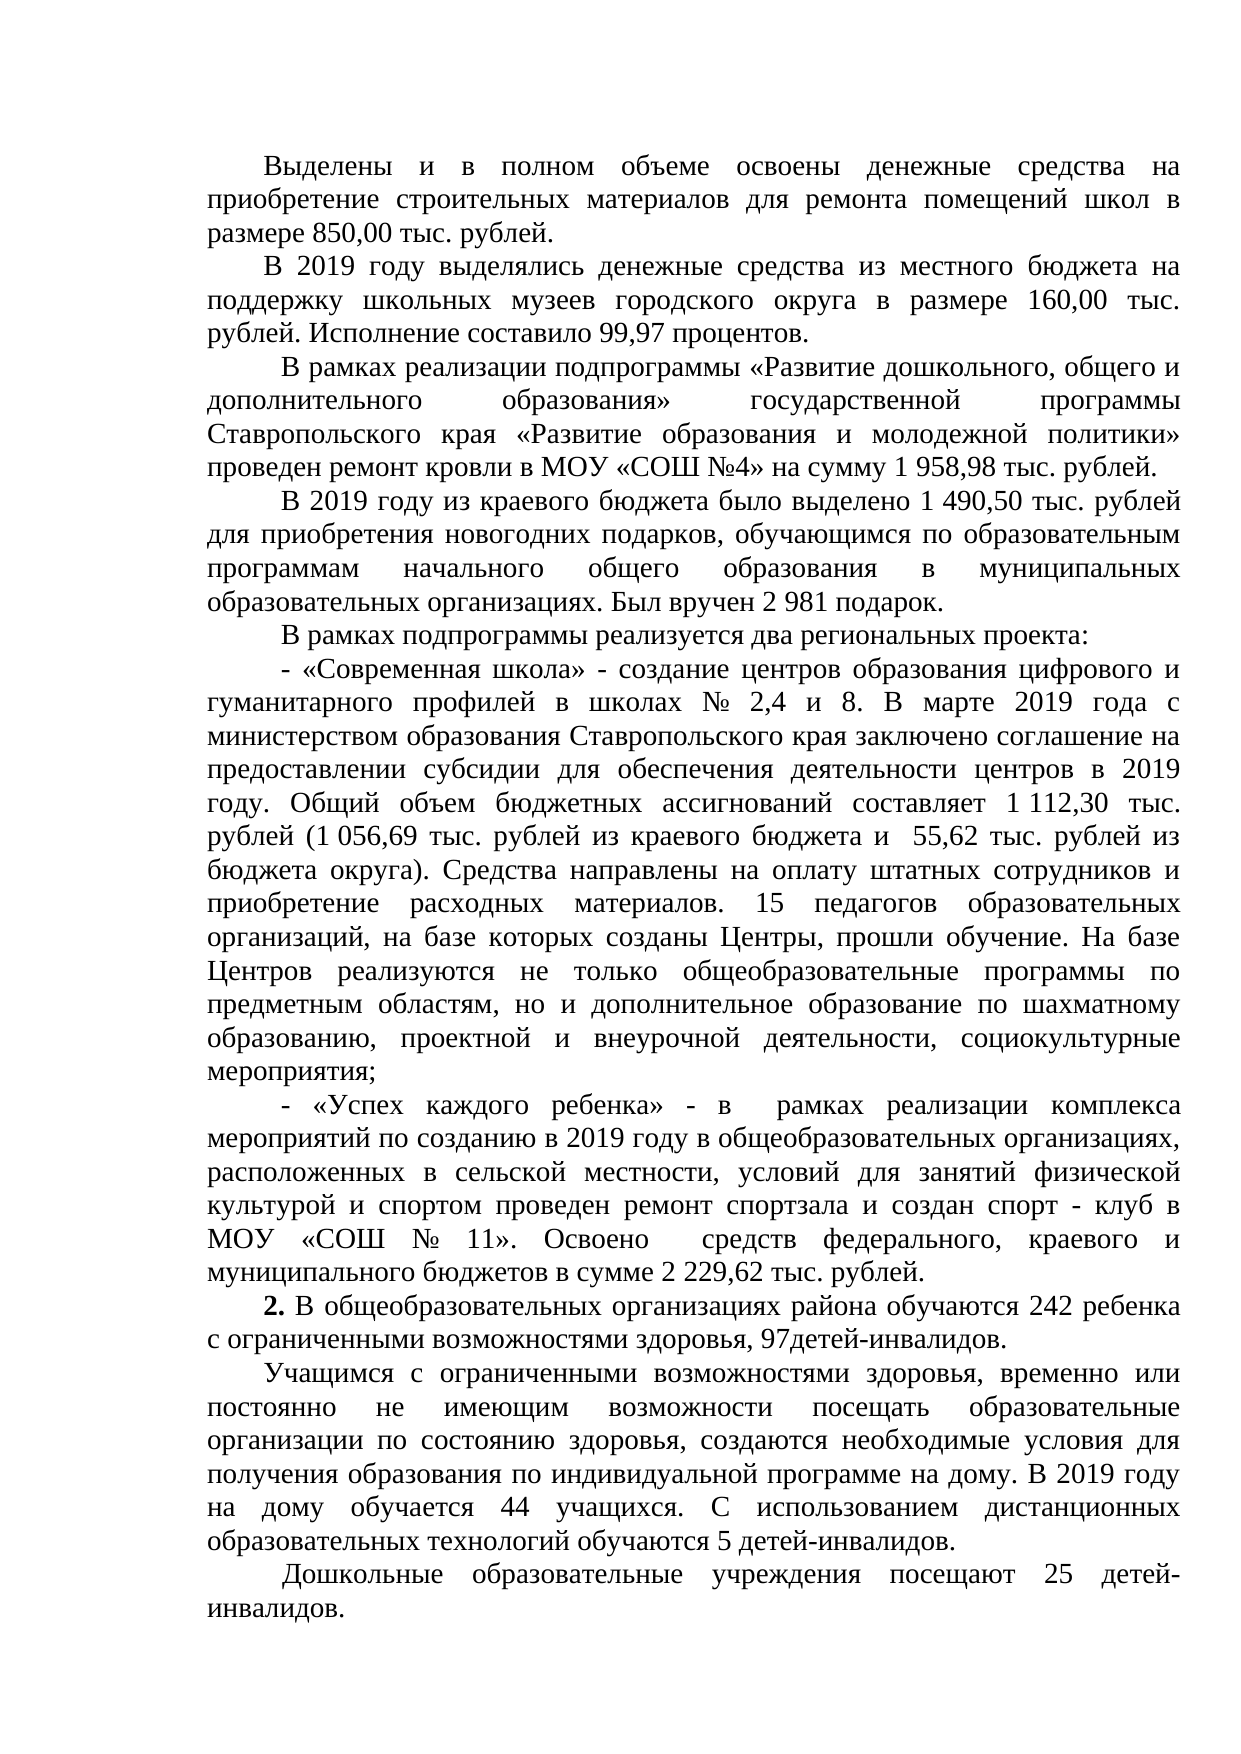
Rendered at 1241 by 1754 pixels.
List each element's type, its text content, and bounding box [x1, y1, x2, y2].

text В рамках подпрограммы реализуется два региональных проекта: [207, 617, 1181, 651]
text В рамках реализации подпрограммы «Развитие дошкольного, общего и дополнительного образования» государственной программы Ставропольского края «Развитие образования и молодежной политики» проведен ремонт кровли в МОУ «СОШ №4» на сумму 1 958,98 тыс. рублей. [207, 349, 1181, 483]
text - «Современная школа» - создание центров образования цифрового и гуманитарного профилей в школах № 2,4 и 8. В марте 2019 года с министерством образования Ставропольского края заключено соглашение на предоставлении субсидии для обеспечения деятельности центров в 2019 году. Общий объем бюджетных ассигнований составляет 1 112,30 тыс. рублей (1 056,69 тыс. рублей из краевого бюджета и 55,62 тыс. рублей из бюджета округа). Средства направлены на оплату штатных сотрудников и приобретение расходных материалов. 15 педагогов образовательных организаций, на базе которых созданы Центры, прошли обучение. На базе Центров реализуются не только общеобразовательные программы по предметным областям, но и дополнительное образование по шахматному образованию, проектной и внеурочной деятельности, социокультурные мероприятия; [207, 651, 1181, 1087]
text Выделены и в полном объеме освоены денежные средства на приобретение строительных материалов для ремонта помещений школ в размере 850,00 тыс. рублей. [207, 148, 1181, 248]
text Дошкольные образовательные учреждения посещают 25 детей- инвалидов. [207, 1556, 1181, 1623]
text В 2019 году из краевого бюджета было выделено 1 490,50 тыс. рублей для приобретения новогодних подарков, обучающимся по образовательным программам начального общего образования в муниципальных образовательных организациях. Был вручен 2 981 подарок. [207, 483, 1181, 617]
text 2. В общеобразовательных организациях района обучаются 242 ребенка с ограниченными возможностями здоровья, 97детей-инвалидов. [207, 1288, 1181, 1355]
text - «Успех каждого ребенка» - в рамках реализации комплекса мероприятий по созданию в 2019 году в общеобразовательных организациях, расположенных в сельской местности, условий для занятий физической культурой и спортом проведен ремонт спортзала и создан спорт - клуб в МОУ «СОШ № 11». Освоено средств федерального, краевого и муниципального бюджетов в сумме 2 229,62 тыс. рублей. [207, 1087, 1181, 1288]
text Учащимся с ограниченными возможностями здоровья, временно или постоянно не имеющим возможности посещать образовательные организации по состоянию здоровья, создаются необходимые условия для получения образования по индивидуальной программе на дому. В 2019 году на дому обучается 44 учащихся. С использованием дистанционных образовательных технологий обучаются 5 детей-инвалидов. [207, 1355, 1181, 1556]
text В 2019 году выделялись денежные средства из местного бюджета на поддержку школьных музеев городского округа в размере 160,00 тыс. рублей. Исполнение составило 99,97 процентов. [207, 248, 1181, 349]
